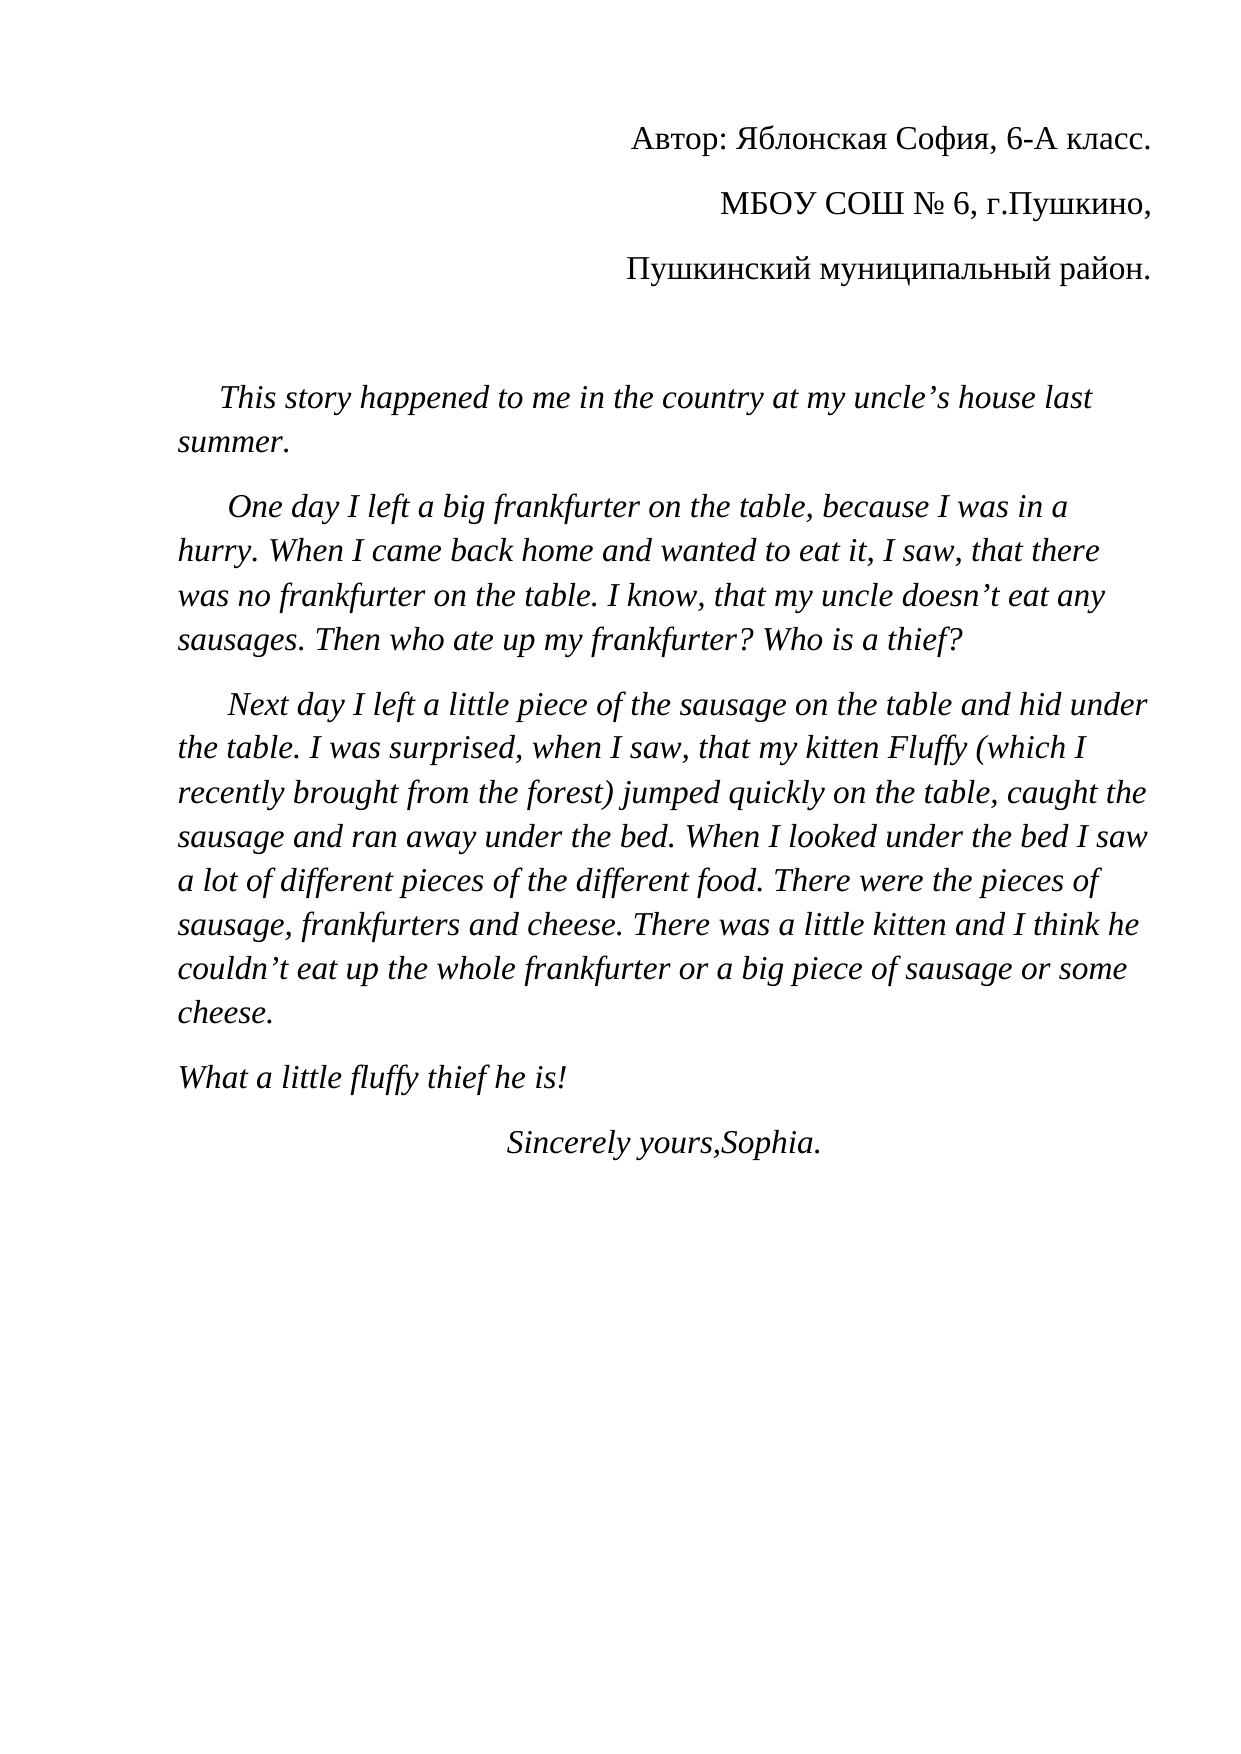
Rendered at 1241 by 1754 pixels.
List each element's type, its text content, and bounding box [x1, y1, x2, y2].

text Пушкинский муниципальный район. [177, 248, 1152, 286]
text Next day I left a little piece of the sausage on the table and hid under the table. I was surprised, when I saw, that my kitten Fluffy (which I recently brought from the forest) jumped quickly on the table, caught the sausage and ran away under the bed. When I looked under the bed I saw a lot of different pieces of the different food. There were the pieces of sausage, frankfurters and cheese. There was a little kitten and I think he couldn’t eat up the whole frankfurter or a big piece of sausage or some cheese. [177, 684, 1152, 1031]
text What a little fluffy thief he is! [177, 1057, 1152, 1095]
text Sincerely yours,Sophia. [177, 1122, 1152, 1160]
text This story happened to me in the country at my uncle’s house last summer. [177, 378, 1152, 460]
text Автор: Яблонская София, 6-А класс. [177, 118, 1152, 156]
text One day I left a big frankfurter on the table, because I was in a hurry. When I came back home and wanted to eat it, I saw, that there was no frankfurter on the table. I know, that my uncle doesn’t eat any sausages. Then who ate up my frankfurter? Who is a thief? [177, 487, 1152, 657]
text МБОУ СОШ № .Пушкино, [177, 183, 1152, 221]
